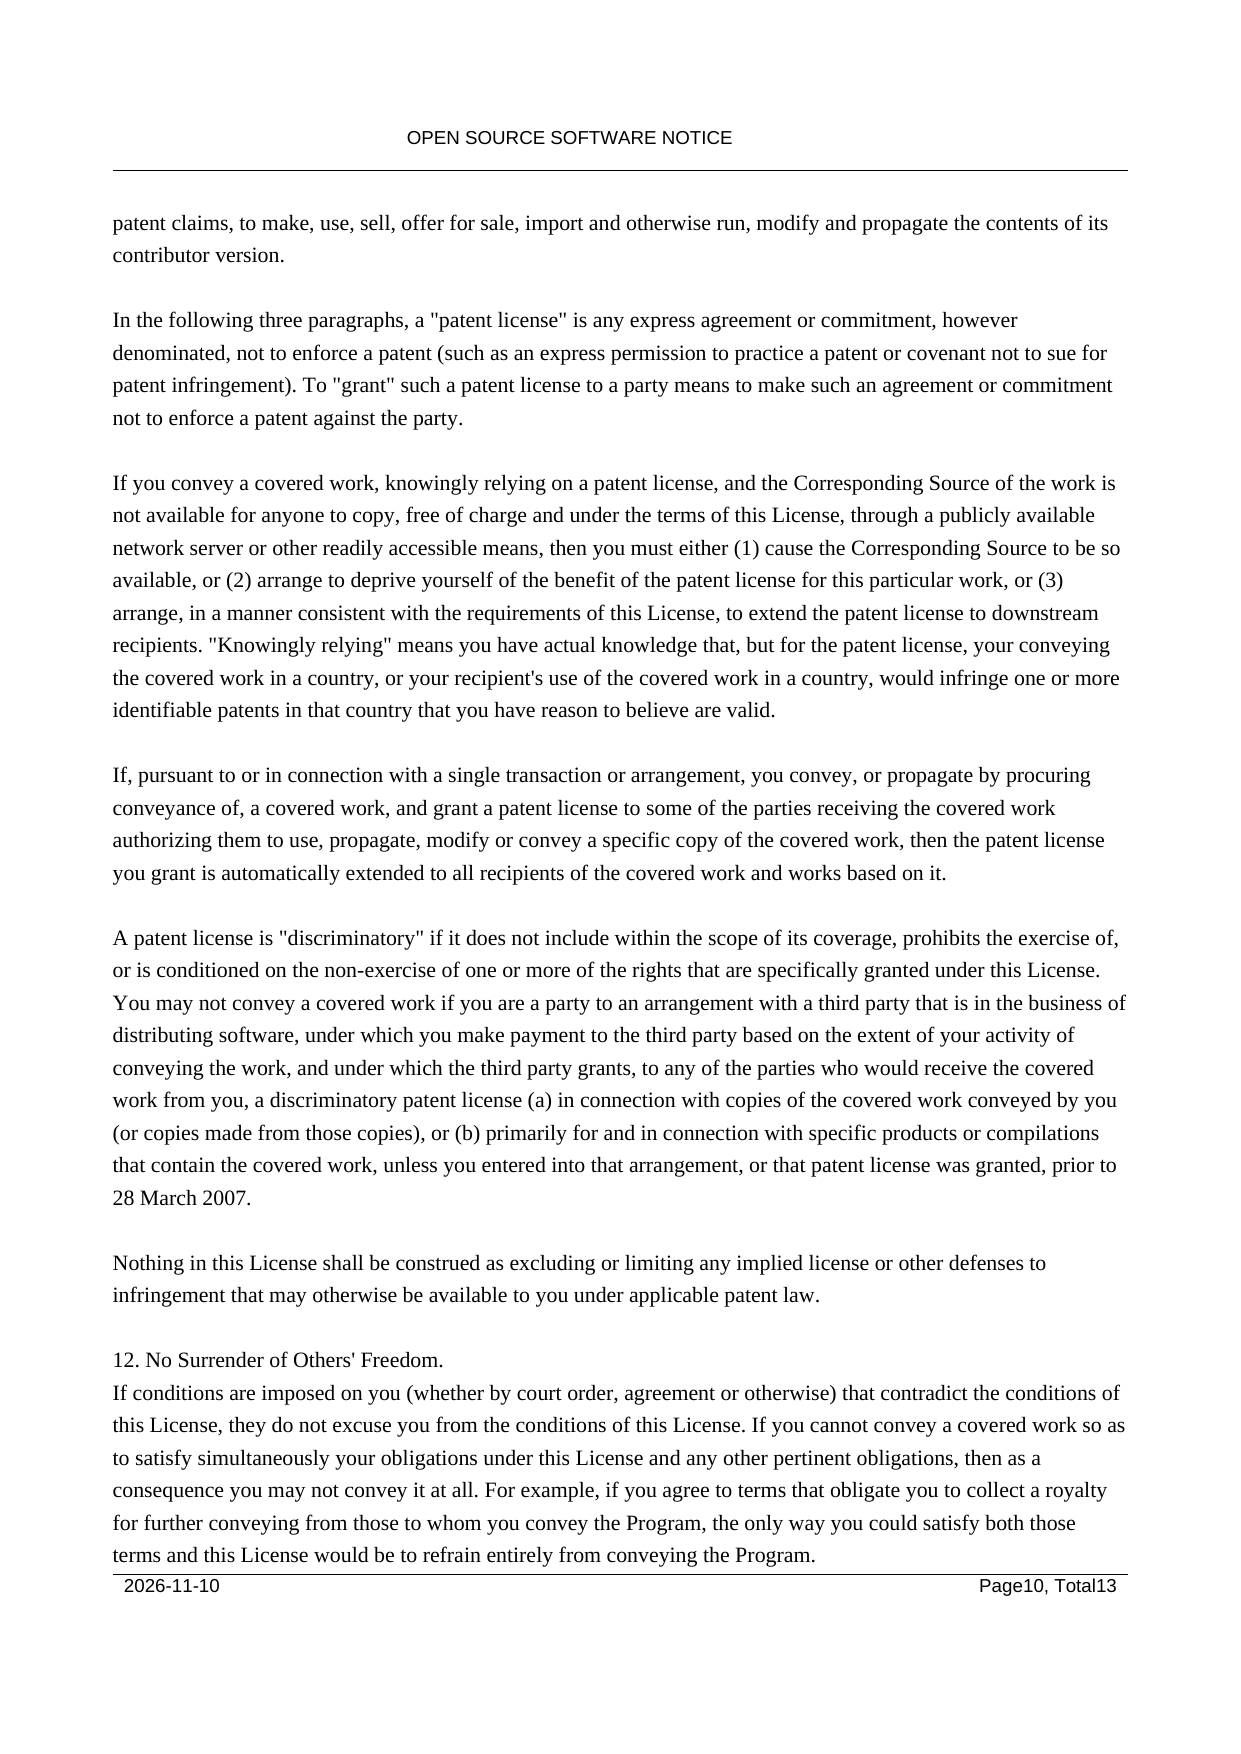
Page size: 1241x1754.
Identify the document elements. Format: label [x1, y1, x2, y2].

text [112, 206, 1128, 1571]
